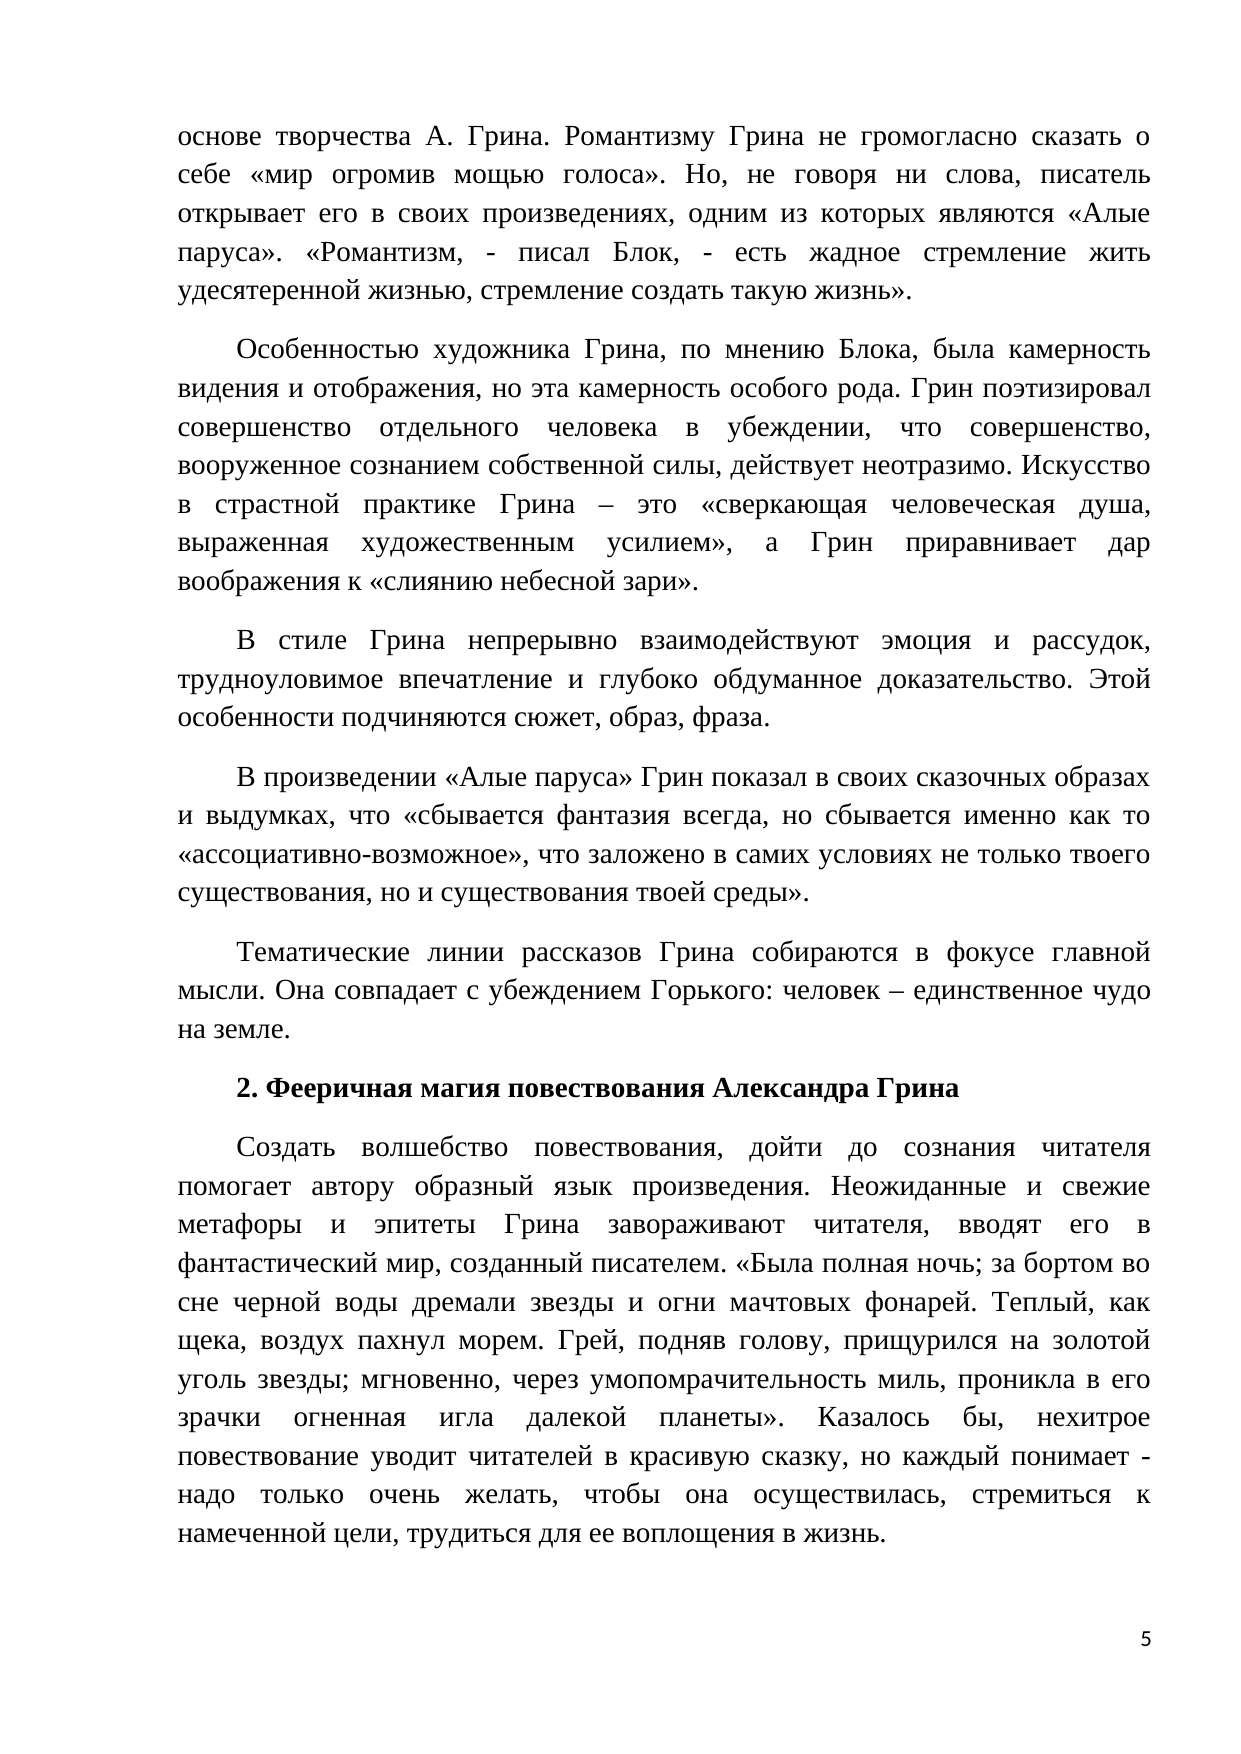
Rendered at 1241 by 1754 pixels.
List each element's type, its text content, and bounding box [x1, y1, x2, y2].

text Тематические линии рассказов Грина собираются в фокусе главной мысли. Она совпадает с убеждением Горького: человек – единственное чудо на земле. [177, 934, 1152, 1044]
text 2. Фееричная магия повествования Александра Грина [177, 1070, 1152, 1104]
text В произведении «Алые паруса» Грин показал в своих сказочных образах и выдумках, что «сбывается фантазия всегда, но сбывается именно как то «ассоциативно-возможное», что заложено в самих условиях не только твоего существования, но и существования твоей среды». [177, 759, 1152, 908]
text Особенностью художника Грина, по мнению Блока, была камерность видения и отображения, но эта камерность особого рода. Грин поэтизировал совершенство отдельного человека в убеждении, что совершенство, вооруженное сознанием собственной силы, действует неотразимо. Искусство в страстной практике Грина – это «сверкающая человеческая душа, выраженная художественным усилием», а Грин приравнивает дар воображения к «слиянию небесной зари». [177, 332, 1152, 596]
text В стиле Грина непрерывно взаимодействуют эмоция и рассудок, трудноуловимое впечатление и глубоко обдуманное доказательство. Этой особенности подчиняются сюжет, образ, фраза. [177, 622, 1152, 733]
text Создать волшебство повествования, дойти до сознания читателя помогает автору образный язык произведения. Неожиданные и свежие метафоры и эпитеты Грина завораживают читателя, вводят его в фантастический мир, созданный писателем. «Была полная ночь; за бортом во сне черной воды дремали звезды и огни мачтовых фонарей. Теплый, как щека, воздух пахнул морем. Грей, подняв голову, прищурился на золотой уголь звезды; мгновенно, через умопомрачительность миль, проникла в его зрачки огненная игла далекой планеты». Казалось бы, нехитрое повествование уводит читателей в красивую сказку, но каждый понимает - надо только очень желать, чтобы она осуществилась, стремиться к намеченной цели, трудиться для ее воплощения в жизнь. [177, 1129, 1152, 1548]
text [177, 118, 1152, 306]
